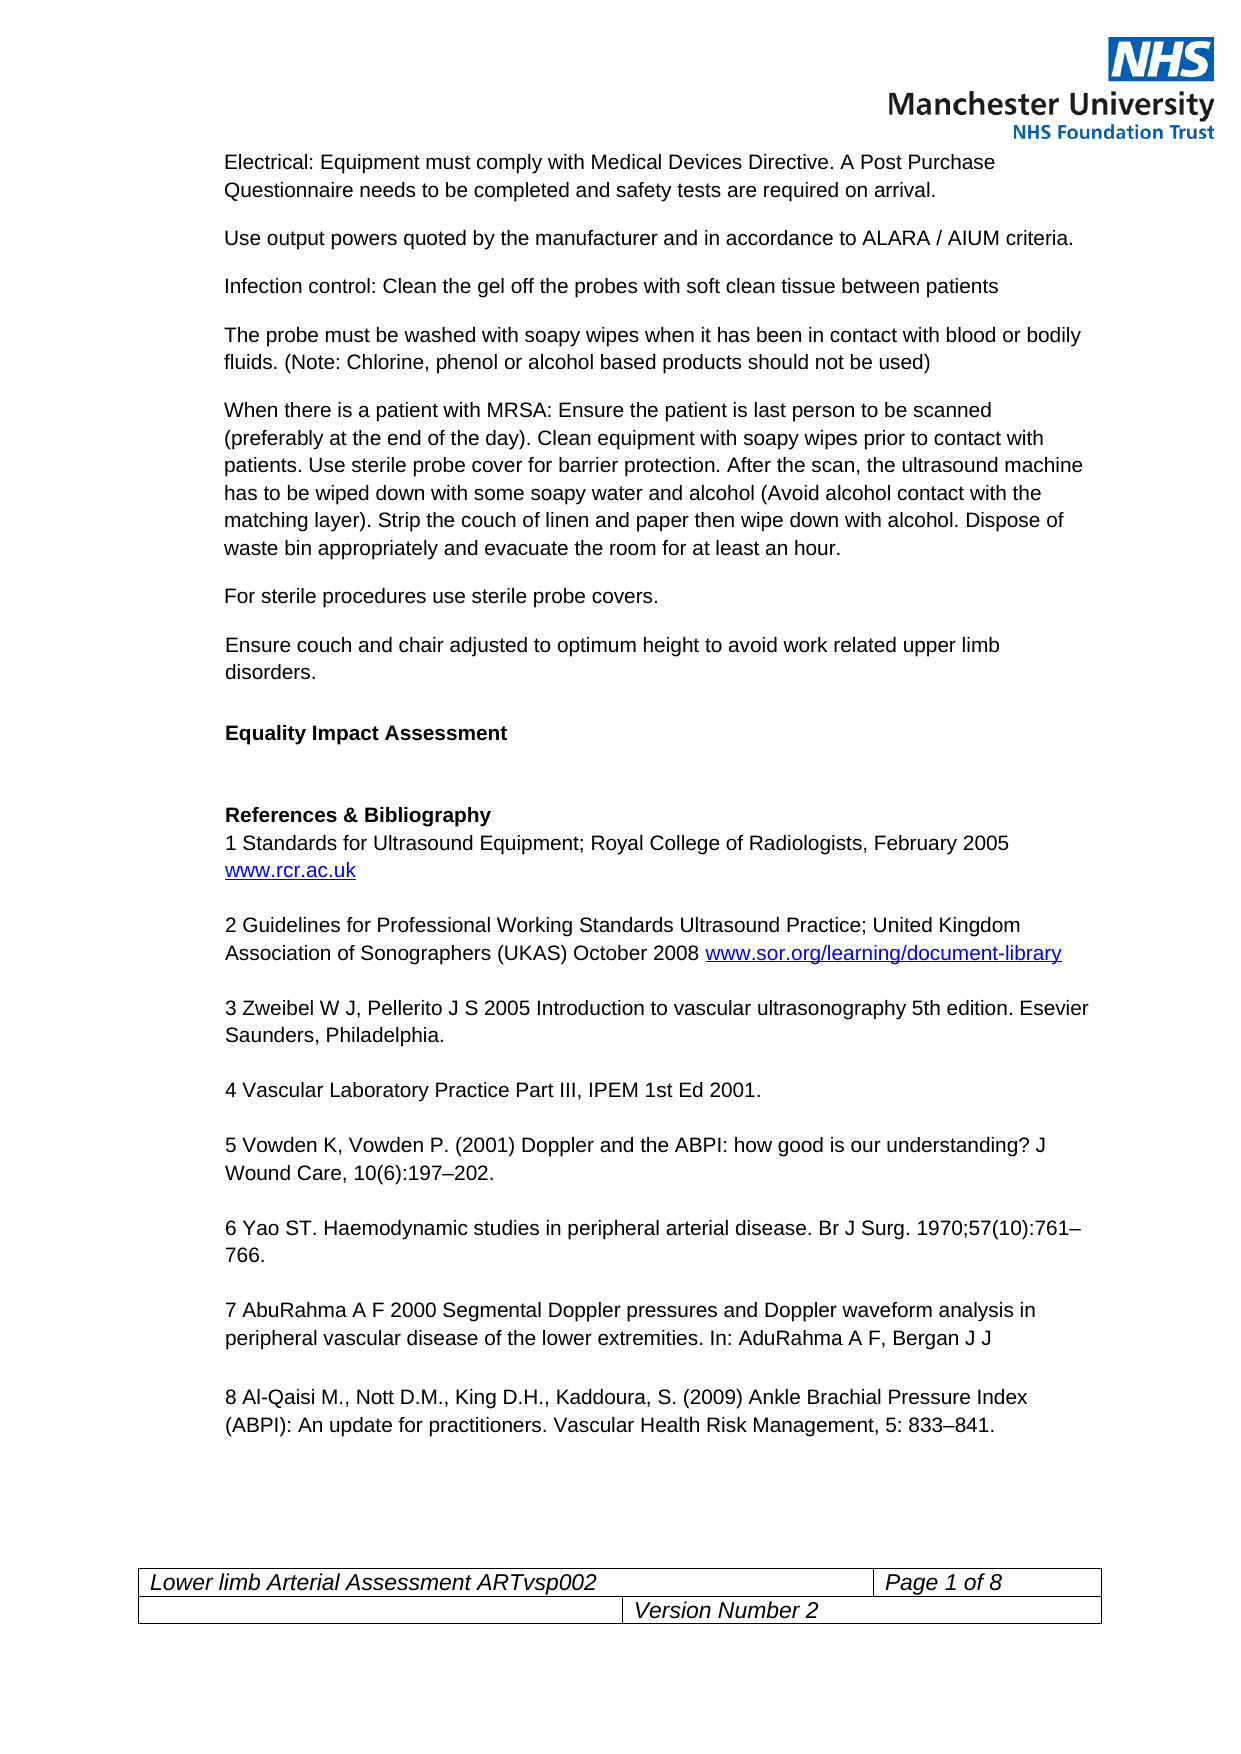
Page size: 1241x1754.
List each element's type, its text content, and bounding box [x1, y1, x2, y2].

text When there is a patient with MRSA: Ensure the patient is last person to be scanned (preferably at the end of the day). Clean equipment with soapy wipes prior to contact with patients. Use sterile probe cover for barrier protection. After the scan, the ultrasound machine has to be wiped down with some soapy water and alcohol (Avoid alcohol contact with the matching layer). Strip the couch of linen and paper then wipe down with alcohol. Dispose of waste bin appropriately and evacuate the room for at least an hour. [224, 398, 1090, 560]
text The probe must be washed with soapy wipes when it has been in contact with blood or bodily fluids. (Note: Chlorine, phenol or alcohol based products should not be used) [224, 322, 1090, 374]
list 1 Standards for Ultrasound Equipment; Royal College of Radiologists, February 2005 [225, 830, 1090, 854]
text For sterile procedures use sterile probe covers. [224, 584, 1090, 608]
text Electrical: Equipment must comply with Medical Devices Directive. A Post Purchase Questionnaire needs to be completed and safety tests are required on arrival. [224, 150, 1090, 201]
list References & Bibliography [225, 803, 1090, 827]
list 7 AbuRahma A F 2000 Segmental Doppler pressures and Doppler waveform analysis in peripheral vascular disease of the lower extremities. In: AduRahma A F, Bergan J J [225, 1298, 1090, 1349]
list 2 Guidelines for Professional Working Standards Ultrasound Practice; United Kingdom Association of Sonographers (UKAS) October 2008 www.sor.org/learning/document-library [225, 913, 1090, 964]
picture [889, 37, 1214, 139]
list www.rcr.ac.uk [225, 858, 1090, 882]
list 6 Yao ST. Haemodynamic studies in peripheral arterial disease. Br J Surg. 1970;57(10):761–766. [225, 1215, 1090, 1267]
list 8 Al-Qaisi M., Nott D.M., King D.H., Kaddoura, S. (2009) Ankle Brachial Pressure Index (ABPI): An update for practitioners. Vascular Health Risk Management, 5: 833–841. [225, 1385, 1090, 1436]
list Ensure couch and chair adjusted to optimum height to avoid work related upper limb disorders. [225, 632, 1090, 716]
list 5 Vowden K, Vowden P. (2001) Doppler and the ABPI: how good is our understanding? J Wound Care, 10(6):197–202. [225, 1133, 1090, 1184]
list 4 Vascular Laboratory Practice Part III, IPEM 1st Ed 2001. [225, 1078, 1090, 1102]
text Infection control: Clean the gel off the probes with soft clean tissue between patients [224, 274, 1090, 298]
list Equality Impact Assessment [225, 720, 1090, 744]
list 3 Zweibel W J, Pellerito J S 2005 Introduction to vascular ultrasonography 5th edition. Esevier Saunders, Philadelphia. [225, 995, 1090, 1047]
text Use output powers quoted by the manufacturer and in accordance to ALARA / AIUM criteria. [224, 226, 1090, 250]
